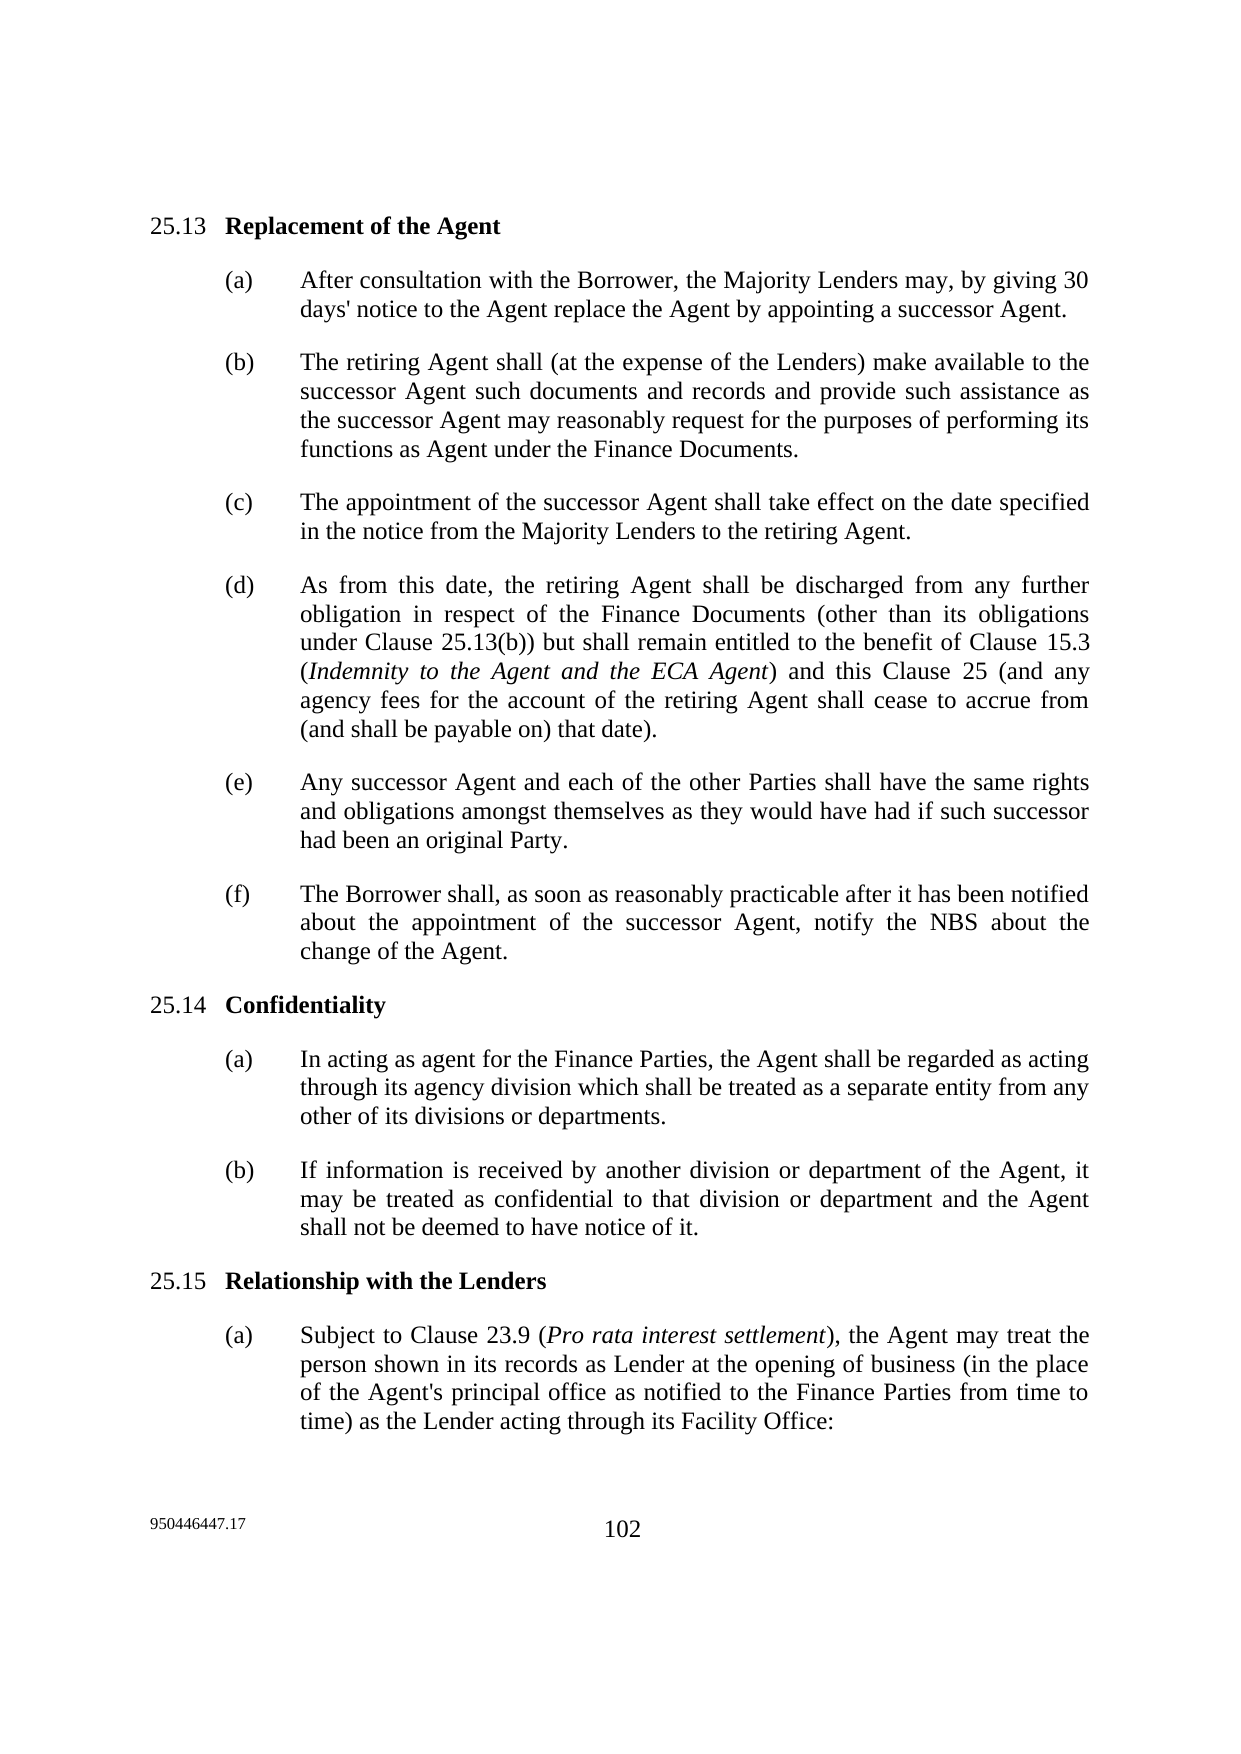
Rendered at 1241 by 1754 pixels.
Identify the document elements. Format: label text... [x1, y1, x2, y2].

text Replacement of the Agent [150, 211, 1090, 240]
text The appointment of the successor Agent shall take effect on the date specified in the notice from the Majority Lenders to the retiring Agent. [225, 487, 1090, 545]
text Subject to Clause 23.9 (Pro rata interest settlement), the Agent may treat the person shown in its records as Lender at the opening of business (in the place of the Agent's principal office as notified to the Finance Parties from time to time) as the Lender acting through its Facility Office: [225, 1320, 1090, 1435]
text Any successor Agent and each of the other Parties shall have the same rights and obligations amongst themselves as they would have had if such successor had been an original Party. [225, 767, 1090, 854]
text Relationship with the Lenders [150, 1266, 1090, 1295]
text As from this date, the retiring Agent shall be discharged from any further obligation in respect of the Finance Documents (other than its obligations under Clause 25.13(b)) but shall remain entitled to the benefit of Clause 15.3 (Indemnity to the Agent and the ECA Agent) and this Clause 25 (and any agency fees for the account of the retiring Agent shall cease to accrue from (and shall be payable on) that date). [225, 570, 1090, 742]
text After consultation with the Borrower, the Majority Lenders may, by giving 30 days' notice to the Agent replace the Agent by appointing a successor Agent. [225, 265, 1090, 322]
text In acting as agent for the Finance Parties, the Agent shall be regarded as acting through its agency division which shall be treated as a separate entity from any other of its divisions or departments. [225, 1044, 1090, 1130]
text If information is received by another division or department of the Agent, it may be treated as confidential to that division or department and the Agent shall not be deemed to have notice of it. [225, 1155, 1090, 1241]
text Confidentiality [150, 990, 1090, 1019]
text The Borrower shall, as soon as reasonably practicable after it has been notified about the appointment of the successor Agent, notify the NBS about the change of the Agent. [225, 879, 1090, 965]
text The retiring Agent shall (at the expense of the Lenders) make available to the successor Agent such documents and records and provide such assistance as the successor Agent may reasonably request for the purposes of performing its functions as Agent under the Finance Documents. [225, 347, 1090, 462]
